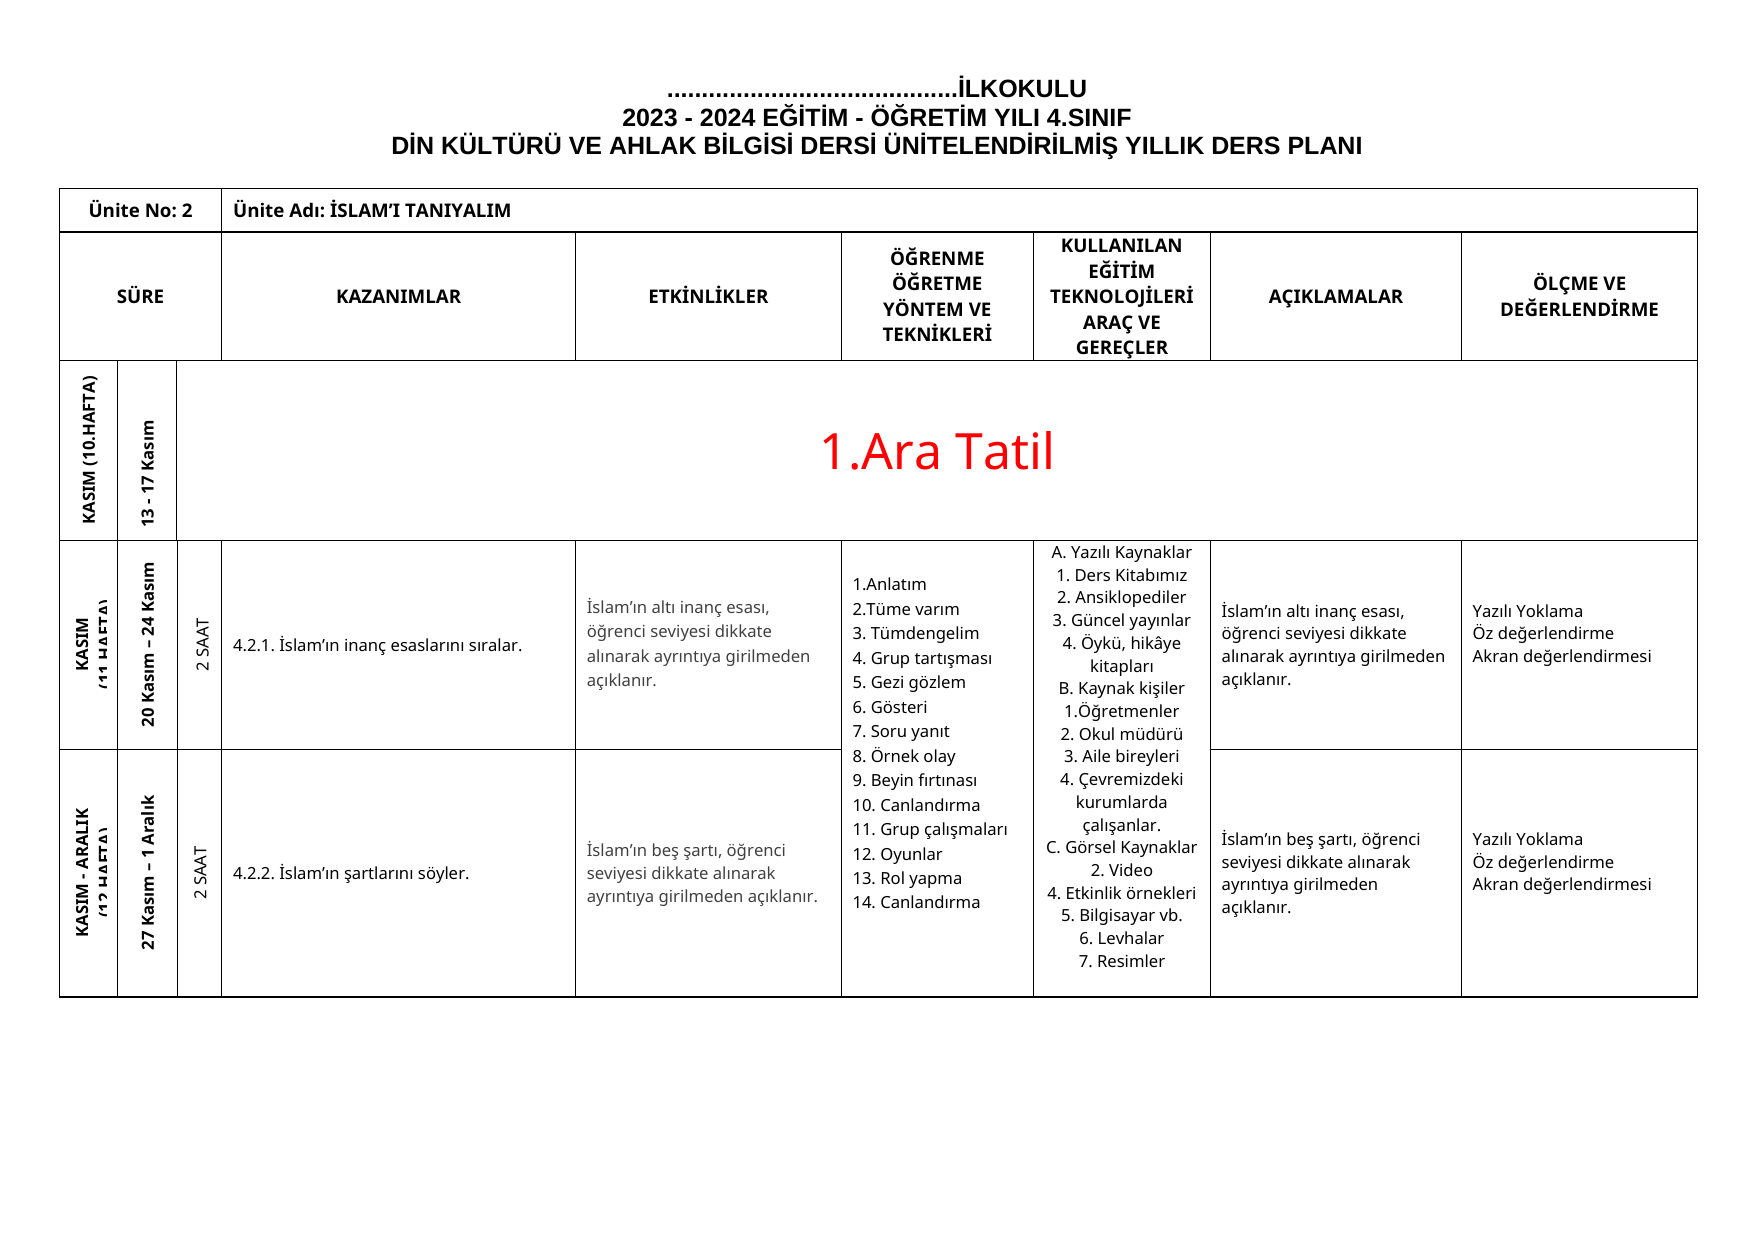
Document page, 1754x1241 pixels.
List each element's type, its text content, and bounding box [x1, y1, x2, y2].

table_cell KASIM (10.HAFTA) [60, 361, 117, 540]
table_cell 1.Anlatım 2.Tüme varım 3. Tümdengelim 4. Grup tartışması 5. Gezi gözlem 6. Gösteri 7. Soru yanıt 8. Örnek olay 9. Beyin fırtınası 10. Canlandırma 11. Grup çalışmaları 12. Oyunlar 13. Rol yapma 14. Canlandırma [842, 541, 1033, 996]
table_cell 4.2.2. İslam’ın şartlarını söyler. [222, 750, 575, 996]
table_cell 2 SAAT [178, 541, 221, 749]
table_cell 13 - 17 Kasım [118, 361, 176, 540]
table_cell KAZANIMLAR [222, 233, 575, 360]
table_cell Yazılı Yoklama Öz değerlendirme Akran değerlendirmesi [1462, 541, 1697, 749]
table_cell AÇIKLAMALAR [1211, 233, 1461, 360]
table_cell KASIM (11.HAFTA) [60, 541, 117, 749]
table_cell KASIM - ARALIK (12.HAFTA) [60, 750, 117, 996]
table_cell 2 SAAT [178, 750, 221, 996]
table_cell ÖĞRENME ÖĞRETME YÖNTEM VE TEKNİKLERİ [842, 233, 1033, 360]
table_cell SÜRE [60, 233, 221, 360]
table_cell Yazılı Yoklama Öz değerlendirme Akran değerlendirmesi [1462, 750, 1697, 996]
table_cell KULLANILAN EĞİTİM TEKNOLOJİLERİ ARAÇ VE GEREÇLER [1034, 233, 1210, 360]
table_cell A. Yazılı Kaynaklar 1. Ders Kitabımız 2. Ansiklopediler 3. Güncel yayınlar 4. Öykü, hikâye kitapları B. Kaynak kişiler 1.Öğretmenler 2. Okul müdürü 3. Aile bireyleri 4. Çevremizdeki kurumlarda çalışanlar. C. Görsel Kaynaklar 2. Video 4. Etkinlik örnekleri 5. Bilgisayar vb. 6. Levhalar 7. Resimler [1034, 541, 1210, 996]
table_cell İslam’ın beş şartı, öğrenci seviyesi dikkate alınarak ayrıntıya girilmeden açıklanır. [576, 750, 841, 996]
table_cell 20 Kasım – 24 Kasım [118, 541, 177, 749]
table_cell İslam’ın altı inanç esası, öğrenci seviyesi dikkate alınarak ayrıntıya girilmeden açıklanır. [1211, 541, 1461, 749]
table_cell İslam’ın beş şartı, öğrenci seviyesi dikkate alınarak ayrıntıya girilmeden açıklanır. [1211, 750, 1461, 996]
table_cell İslam’ın altı inanç esası, öğrenci seviyesi dikkate alınarak ayrıntıya girilmeden açıklanır. [576, 541, 841, 749]
table_header Ünite Adı: İSLAM’I TANIYALIM [222, 189, 1697, 231]
table_header Ünite No: 2 [60, 189, 221, 231]
table_cell 1.Ara Tatil [177, 361, 1697, 540]
table_cell ÖLÇME VE DEĞERLENDİRME [1462, 233, 1697, 360]
table_cell 4.2.1. İslam’ın inanç esaslarını sıralar. [222, 541, 575, 749]
table_cell 27 Kasım – 1 Aralık [118, 750, 177, 996]
table_cell ETKİNLİKLER [576, 233, 841, 360]
